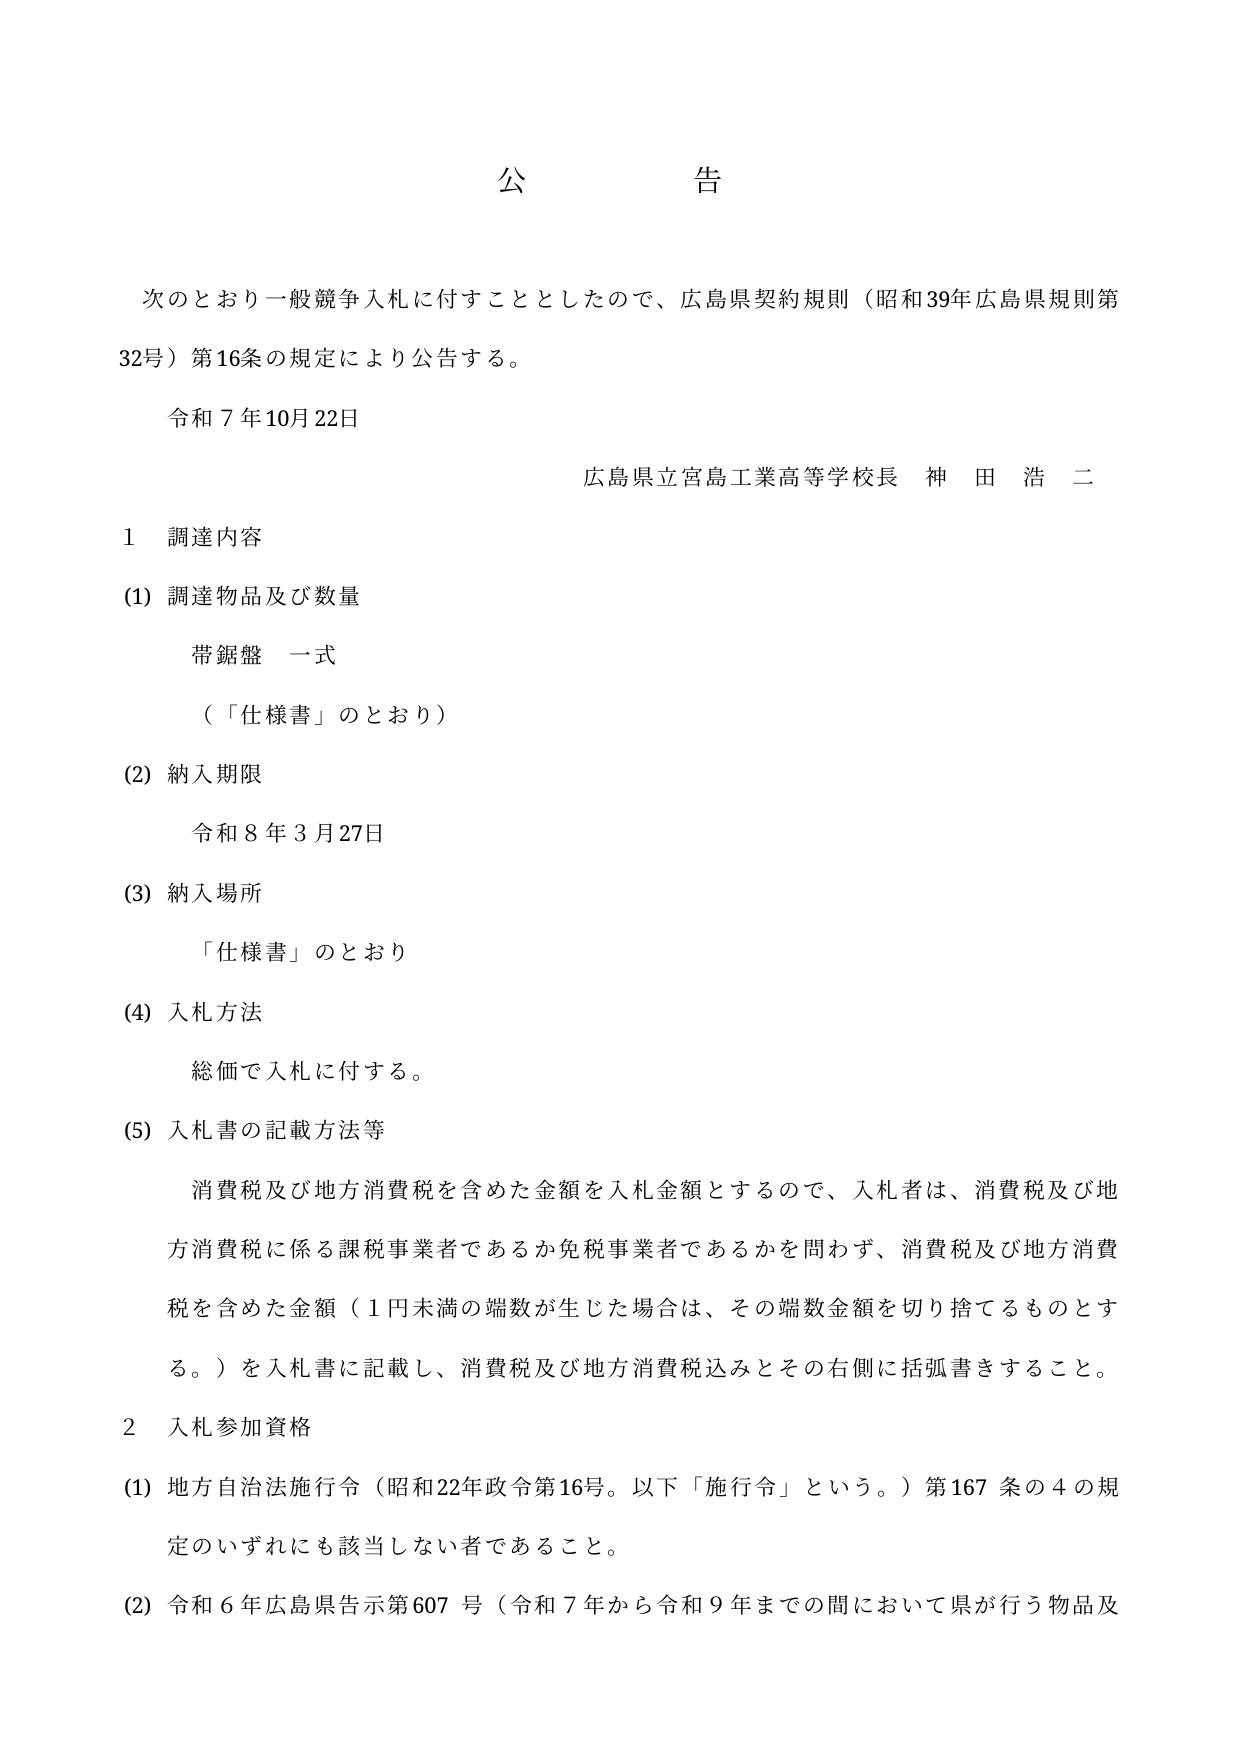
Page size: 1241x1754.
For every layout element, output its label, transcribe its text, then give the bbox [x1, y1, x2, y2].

text (3) 納入場所 [118, 862, 1122, 921]
text ２ 入札参加資格 [118, 1396, 1122, 1456]
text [118, 1574, 1122, 1634]
text １ 調達内容 [118, 506, 1122, 565]
text (2) 納入期限 [118, 743, 1122, 803]
text 帯鋸盤 一式 [118, 624, 1122, 684]
text 令和８年３月27日 [118, 803, 1122, 862]
text 令和７年10月22日 [118, 387, 1122, 446]
text 総価で入札に付する。 [118, 1040, 1122, 1099]
text (1) 地方自治法施行令（昭和22年政令第16号。以下「施行令」という。）第167条の４の規定のいずれにも該当しない者であること。 [118, 1456, 1122, 1574]
text 公 告 [118, 149, 1122, 209]
text 「仕様書」のとおり [118, 921, 1122, 981]
text (4) 入札方法 [118, 981, 1122, 1040]
text （「仕様書」のとおり） [118, 684, 1122, 743]
text 広島県立宮島工業高等学校長 神 田 浩 二 [118, 446, 1097, 506]
text 消費税及び地方消費税を含めた金額を入札金額とするので、入札者は、消費税及び地方消費税に係る課税事業者であるか免税事業者であるかを問わず、消費税及び地方消費税を含めた金額（１円未満の端数が生じた場合は、その端数金額を切り捨てるものとする。）を入札書に記載し、消費税及び地方消費税込みとその右側に括弧書きすること。 [118, 1159, 1122, 1396]
text (1) 調達物品及び数量 [118, 565, 1122, 624]
text 次のとおり一般競争入札に付すこととしたので、広島県契約規則（昭和39年広島県規則第32号）第16条の規定により公告する。 [118, 268, 1122, 387]
text (5) 入札書の記載方法等 [118, 1099, 1122, 1159]
